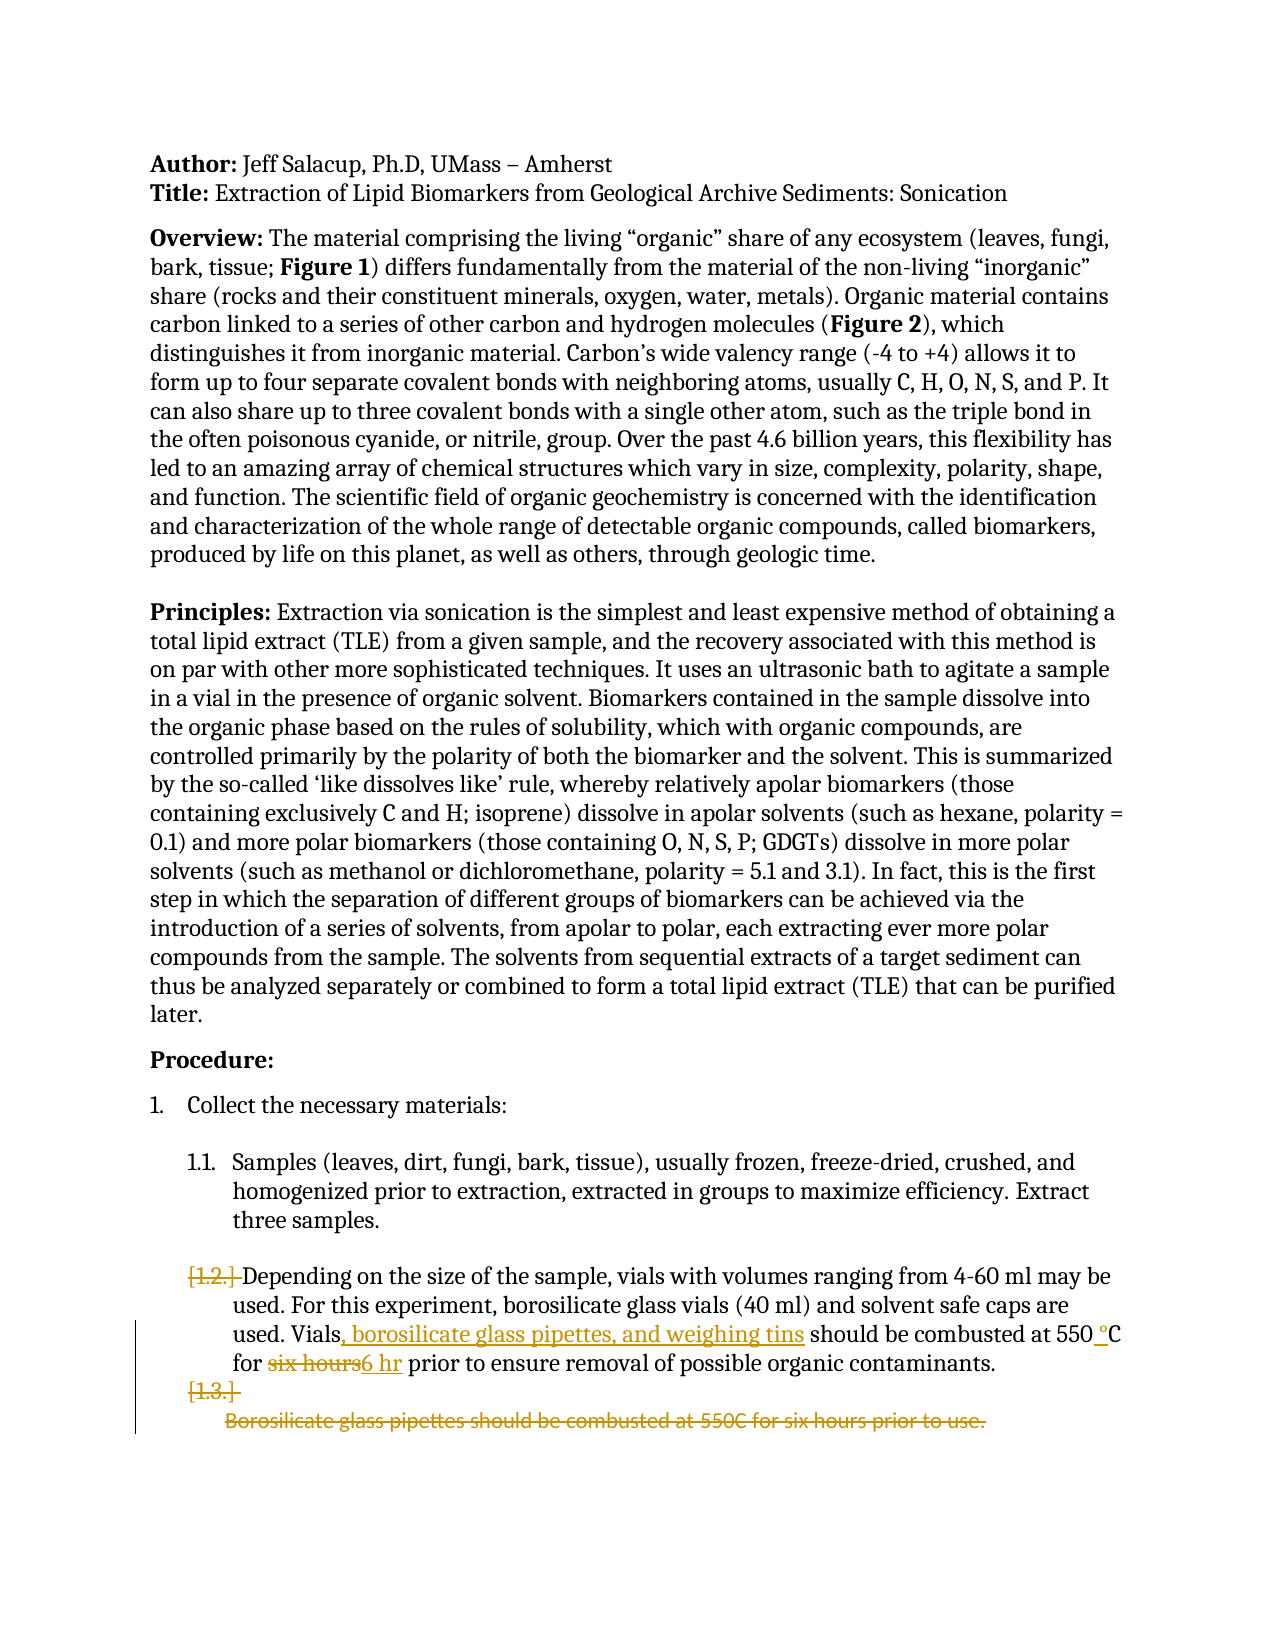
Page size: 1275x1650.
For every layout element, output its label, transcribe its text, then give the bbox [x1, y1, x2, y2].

list Samples (leaves, dirt, fungi, bark, tissue), usually frozen, freeze-dried, crushed, and homogenized prior to extraction, extracted in groups to maximize efficiency. Extract three samples. [187, 1148, 1125, 1262]
list Collect the necessary materials: [150, 1091, 1125, 1148]
text Procedure: [150, 1046, 1125, 1074]
text Author: Jeff Salacup, Ph.D, UMass – Amherst Title: Extraction of Lipid Biomarkers from Geological Archive Sediments: Sonication [150, 150, 1125, 207]
list Depending on the size of the sample, vials with volumes ranging from 4-60 ml may be used. For this experiment, borosilicate glass vials (40 ml) and solvent safe caps are used. Vials should be combusted at 550C for prior to ensure removal of possible organic contaminants. [187, 1262, 1125, 1377]
text Overview: The material comprising the living “organic” share of any ecosystem (leaves, fungi, bark, tissue; Figure 1) differs fundamentally from the material of the non-living “inorganic” share (rocks and their constituent minerals, oxygen, water, metals). Organic material contains carbon linked to a series of other carbon and hydrogen molecules (Figure 2), which distinguishes it from inorganic material. Carbon’s wide valency range (-4 to +4) allows it to form up to four separate covalent bonds with neighboring atoms, usually C, H, O, N, S, and P. It can also share up to three covalent bonds with a single other atom, such as the triple bond in the often poisonous cyanide, or nitrile, group. Over the past 4.6 billion years, this flexibility has led to an amazing array of chemical structures which vary in size, complexity, polarity, shape, and function. The scientific field of organic geochemistry is concerned with the identification and characterization of the whole range of detectable organic compounds, called biomarkers, produced by life on this planet, as well as others, through geologic time. Principles: Extraction via sonication is the simplest and least expensive method of obtaining a total lipid extract (TLE) from a given sample, and the recovery associated with this method is on par with other more sophisticated techniques. It uses an ultrasonic bath to agitate a sample in a vial in the presence of organic solvent. Biomarkers contained in the sample dissolve into the organic phase based on the rules of solubility, which with organic compounds, are controlled primarily by the polarity of both the biomarker and the solvent. This is summarized by the so-called ‘like dissolves like’ rule, whereby relatively apolar biomarkers (those containing exclusively C and H; isoprene) dissolve in apolar solvents (such as hexane, polarity = 0.1) and more polar biomarkers (those containing O, N, S, P; GDGTs) dissolve in more polar solvents (such as methanol or dichloromethane, polarity = 5.1 and 3.1). In fact, this is the first step in which the separation of different groups of biomarkers can be achieved via the introduction of a series of solvents, from apolar to polar, each extracting ever more polar compounds from the sample. The solvents from sequential extracts of a target sediment can thus be analyzed separately or combined to form a total lipid extract (TLE) that can be purified later. [150, 224, 1125, 1029]
